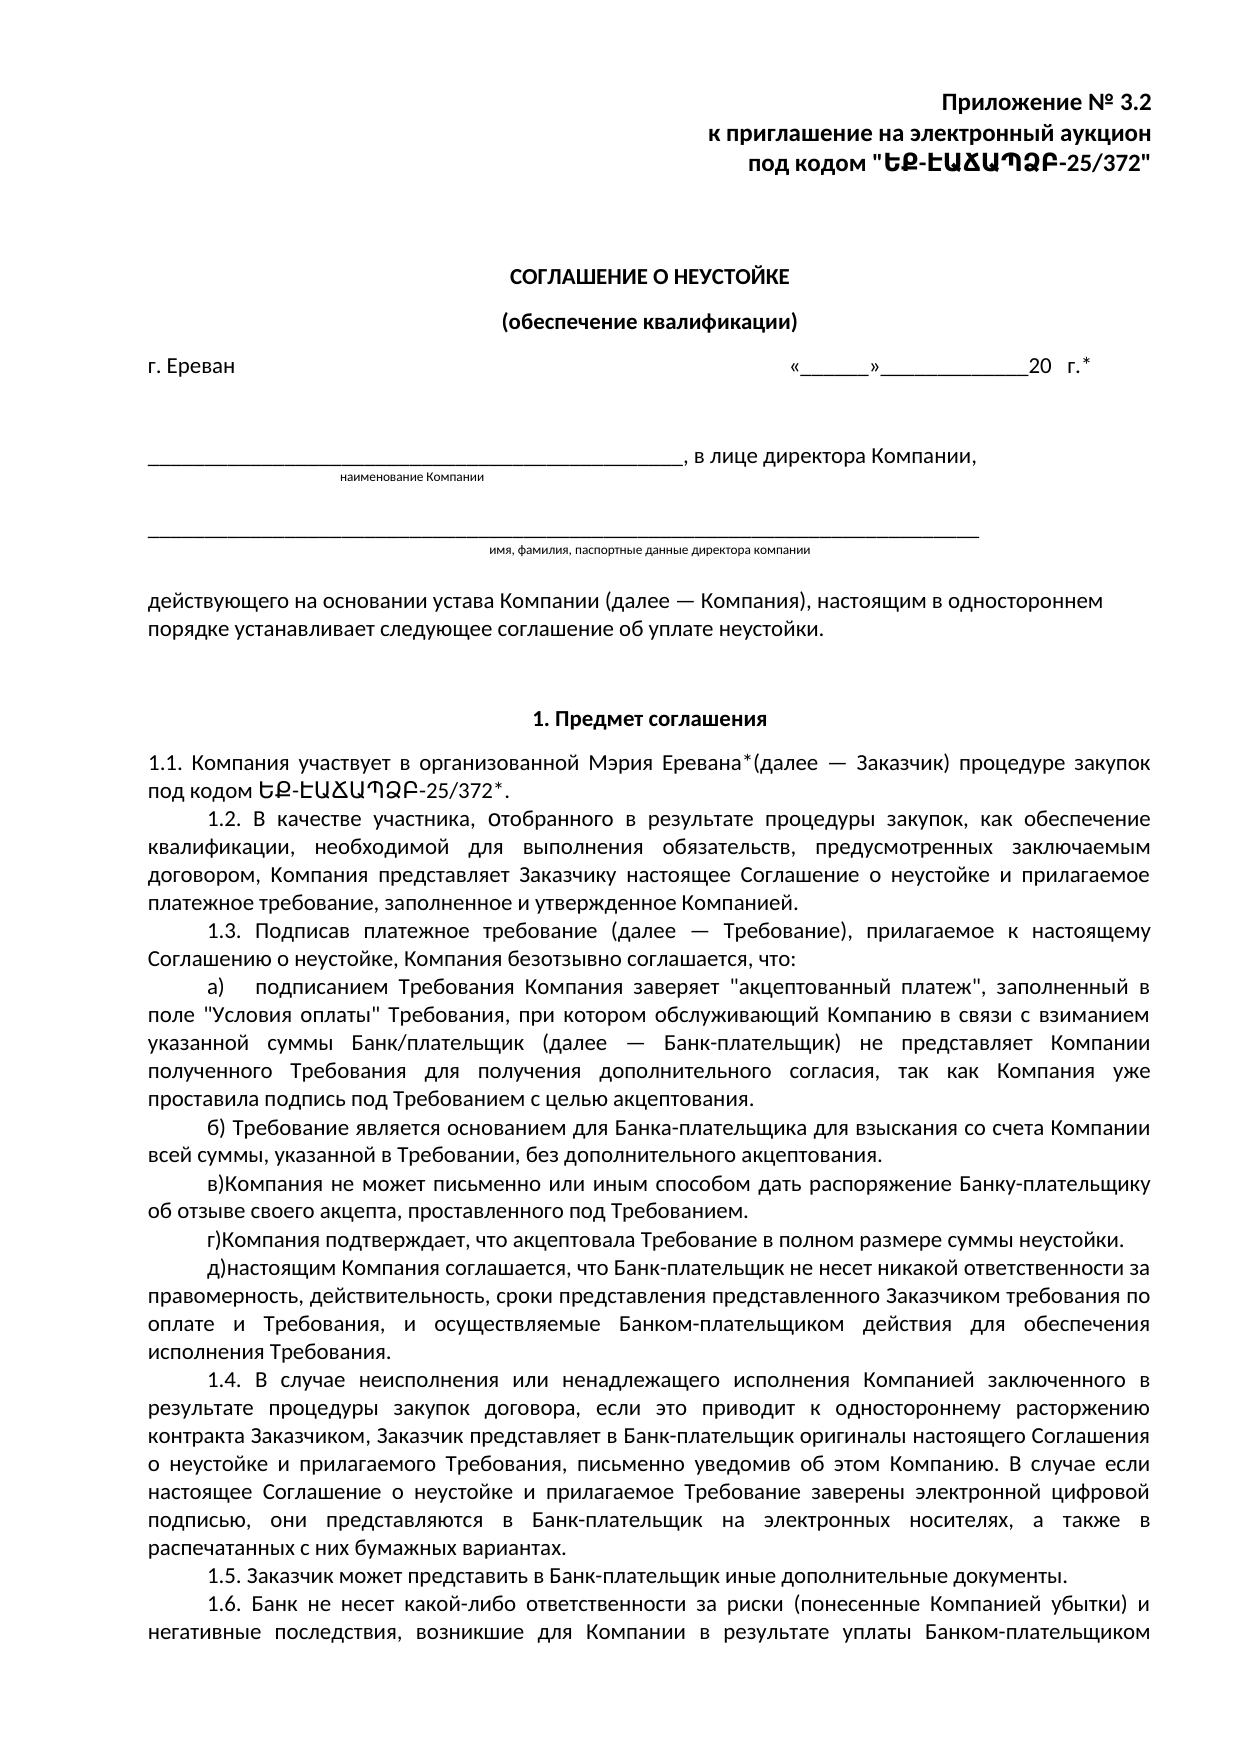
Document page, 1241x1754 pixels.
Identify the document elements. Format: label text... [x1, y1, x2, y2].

text _______________________________________________, в лице директора Компании, [148, 441, 1152, 469]
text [148, 1589, 1152, 1645]
text наименование Компании [340, 469, 1152, 497]
text д)настоящим Компания соглашается, что Банк-плательщик не несет никакой ответственности за правомерность, действительность, сроки представления представленного Заказчиком требования по оплате и Требования, и осуществляемые Банком-плательщиком действия для обеспечения исполнения Требования. [148, 1253, 1152, 1365]
text 1.5. Заказчик может представить в Банк-плательщик иные дополнительные документы. [148, 1561, 1152, 1589]
text (обеспечение квалификации) [148, 307, 1152, 335]
text 1.2. В качестве участника, օтобранного в результате процедуры закупок, как обеспечение квалификации, необходимой для выполнения обязательств, предусмотренных заключаемым договором, Kомпания представляет Заказчику настоящее Соглашение о неустойке и прилагаемое платежное требование, заполненное и утвержденное Компанией. [148, 804, 1152, 916]
text под кодом "ԵՔ-ԷԱՃԱՊՁԲ-25/372" [177, 147, 1152, 178]
text Приложение № 3.2 [148, 86, 1152, 117]
table_header г. Ереван [136, 351, 635, 396]
text СОГЛАШЕНИЕ О НЕУСТОЙКЕ [148, 262, 1152, 290]
text а) подписанием Требования Компания заверяет "акцептованный платеж", заполненный в поле "Условия оплаты" Требования, при котором обслуживающий Компанию в связи с взиманием указанной суммы Банк/плательщик (далее — Банк-плательщик) не представляет Компании полученного Требования для получения дополнительного согласия, так как Компания уже проставила подпись под Требованием с целью акцептования. [148, 972, 1152, 1113]
text порядке устанавливает следующее соглашение об уплате неустойки. [148, 614, 1152, 642]
text 1. Предмет соглашения [148, 704, 1152, 732]
text б) Требование является основанием для Банка-плательщика для взыскания со счета Компании всей суммы, указанной в Требовании, без дополнительного акцептования. [148, 1113, 1152, 1169]
text к приглашение на электронный аукцион [177, 117, 1152, 147]
text действующего на основании устава Компании (далее — Компания), настоящим в одностороннем [148, 586, 1152, 614]
text 1.4. В случае неисполнения или ненадлежащего исполнения Компанией заключенного в результате процедуры закупок договора, если это приводит к одностороннему расторжению контракта Заказчиком, Заказчик представляет в Банк-плательщик оригиналы настоящего Соглашения о неустойке и прилагаемого Требования, письменно уведомив об этом Компанию. В случае если настоящее Соглашение о неустойке и прилагаемое Требование заверены электронной цифровой подписью, они представляются в Банк-плательщик на электронных носителях, а также в распечатанных с них бумажных вариантах. [148, 1365, 1152, 1561]
text 1.3. Подписав платежное требование (далее — Требование), прилагаемое к настоящему Соглашению о неустойке, Компания безотзывно соглашается, что: [148, 916, 1152, 972]
text 1.1. Компания участвует в организованной Мэрия Еревана*(далее — Заказчик) процедуре закупок под кодом ԵՔ-ԷԱՃԱՊՁԲ-25/372*. [148, 748, 1152, 804]
text имя, фамилия, паспортные данные директора компании [148, 542, 1152, 569]
table_header «______»_____________20 г.* [635, 351, 1104, 396]
text в)Компания не может письменно или иным способом дать распоряжение Банку-плательщику об отзыве своего акцепта, проставленного под Требованием. [148, 1169, 1152, 1225]
text _________________________________________________________________________ [148, 513, 1152, 542]
text г)Компания подтверждает, что акцептовала Требование в полном размере суммы неустойки. [148, 1225, 1152, 1253]
